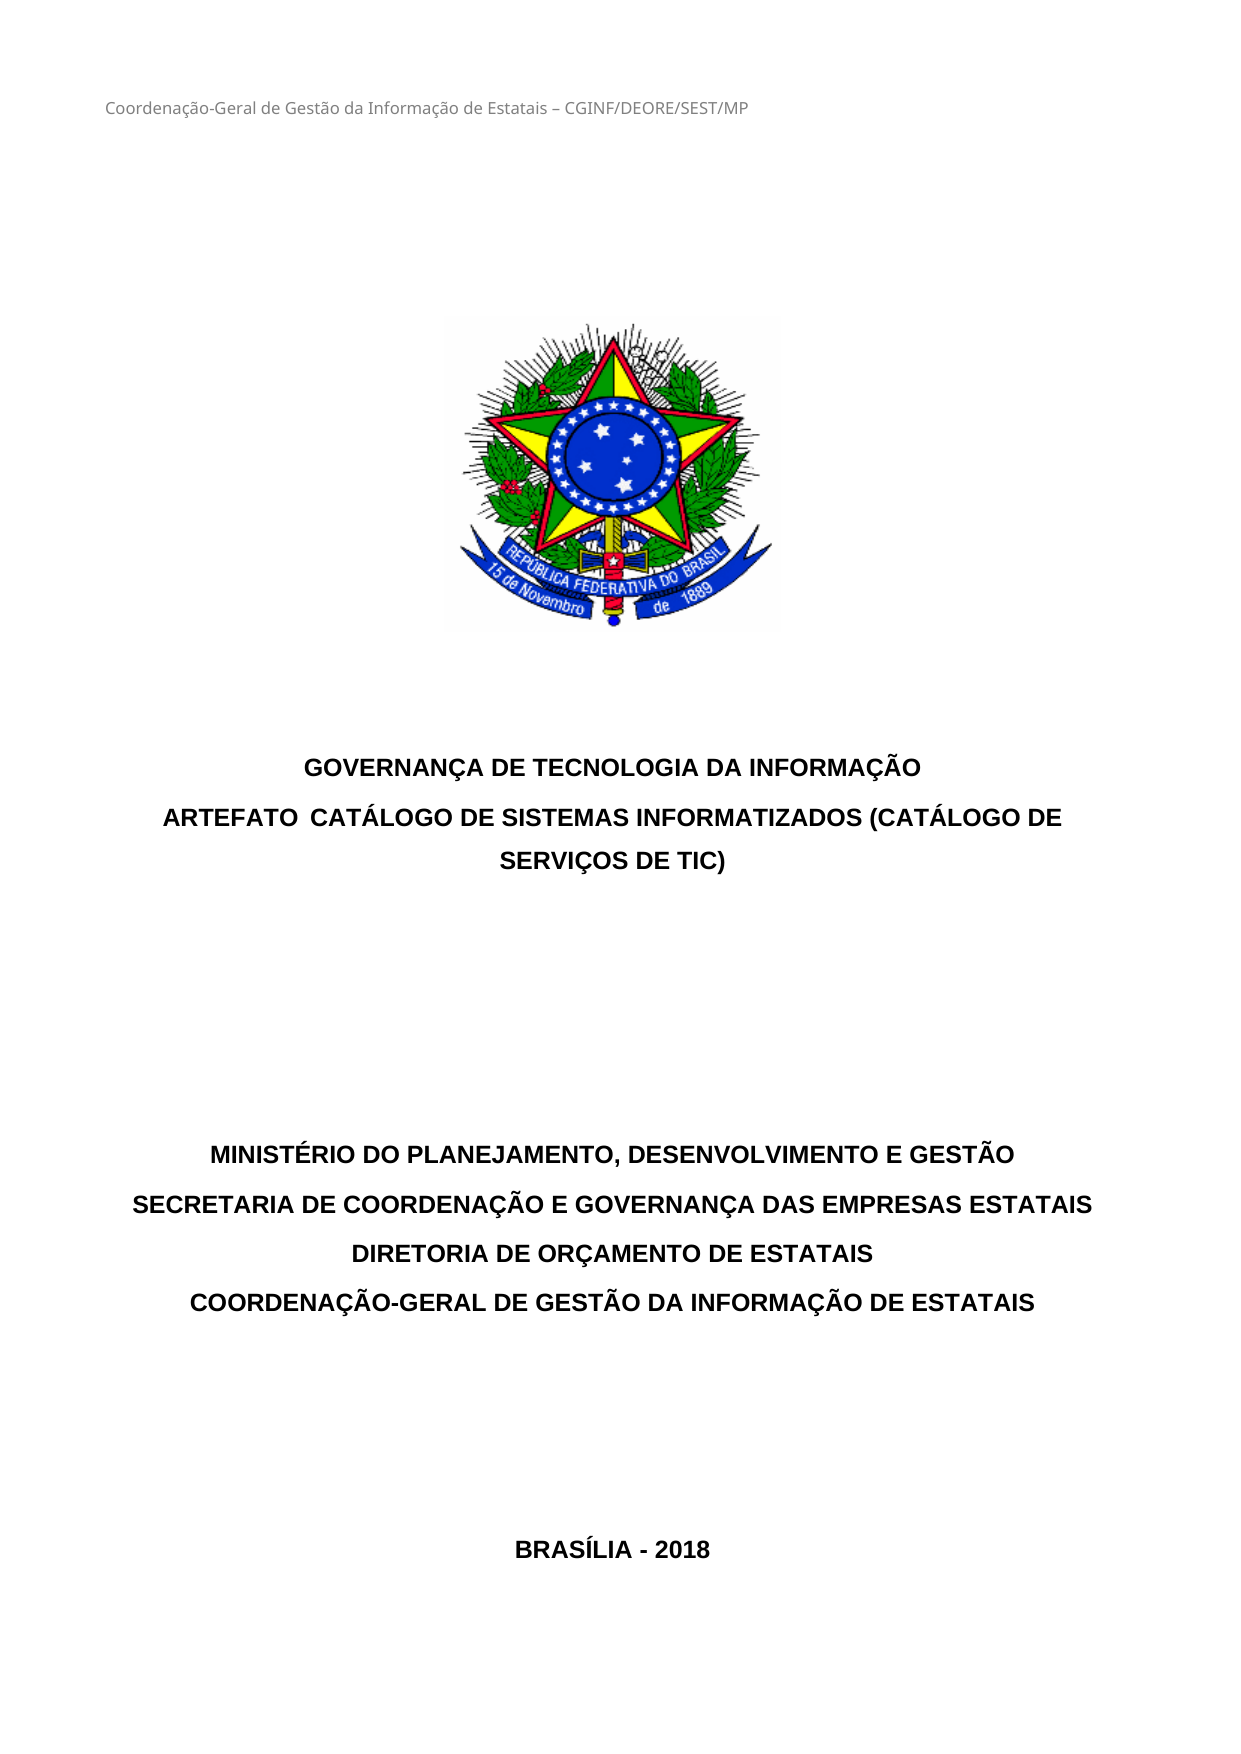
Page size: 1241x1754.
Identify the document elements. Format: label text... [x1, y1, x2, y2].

text MINISTÉRIO DO PLANEJAMENTO, DESENVOLVIMENTO E GESTÃO [105, 1140, 1120, 1169]
text DIRETORIA DE ORÇAMENTO DE ESTATAIS [105, 1239, 1120, 1268]
text ARTEFATO CATÁLOGO DE SISTEMAS INFORMATIZADOS (CATÁLOGO DE SERVIÇOS DE TIC) [105, 803, 1120, 875]
text SECRETARIA DE COORDENAÇÃO E GOVERNANÇA DAS EMPRESAS ESTATAIS [105, 1190, 1120, 1218]
text GOVERNANÇA DE TECNOLOGIA DA INFORMAÇÃO [105, 753, 1120, 782]
text COORDENAÇÃO-GERAL DE GESTÃO DA INFORMAÇÃO DE ESTATAIS [105, 1288, 1120, 1317]
text BRASÍLIA - 2018 [105, 1535, 1120, 1564]
